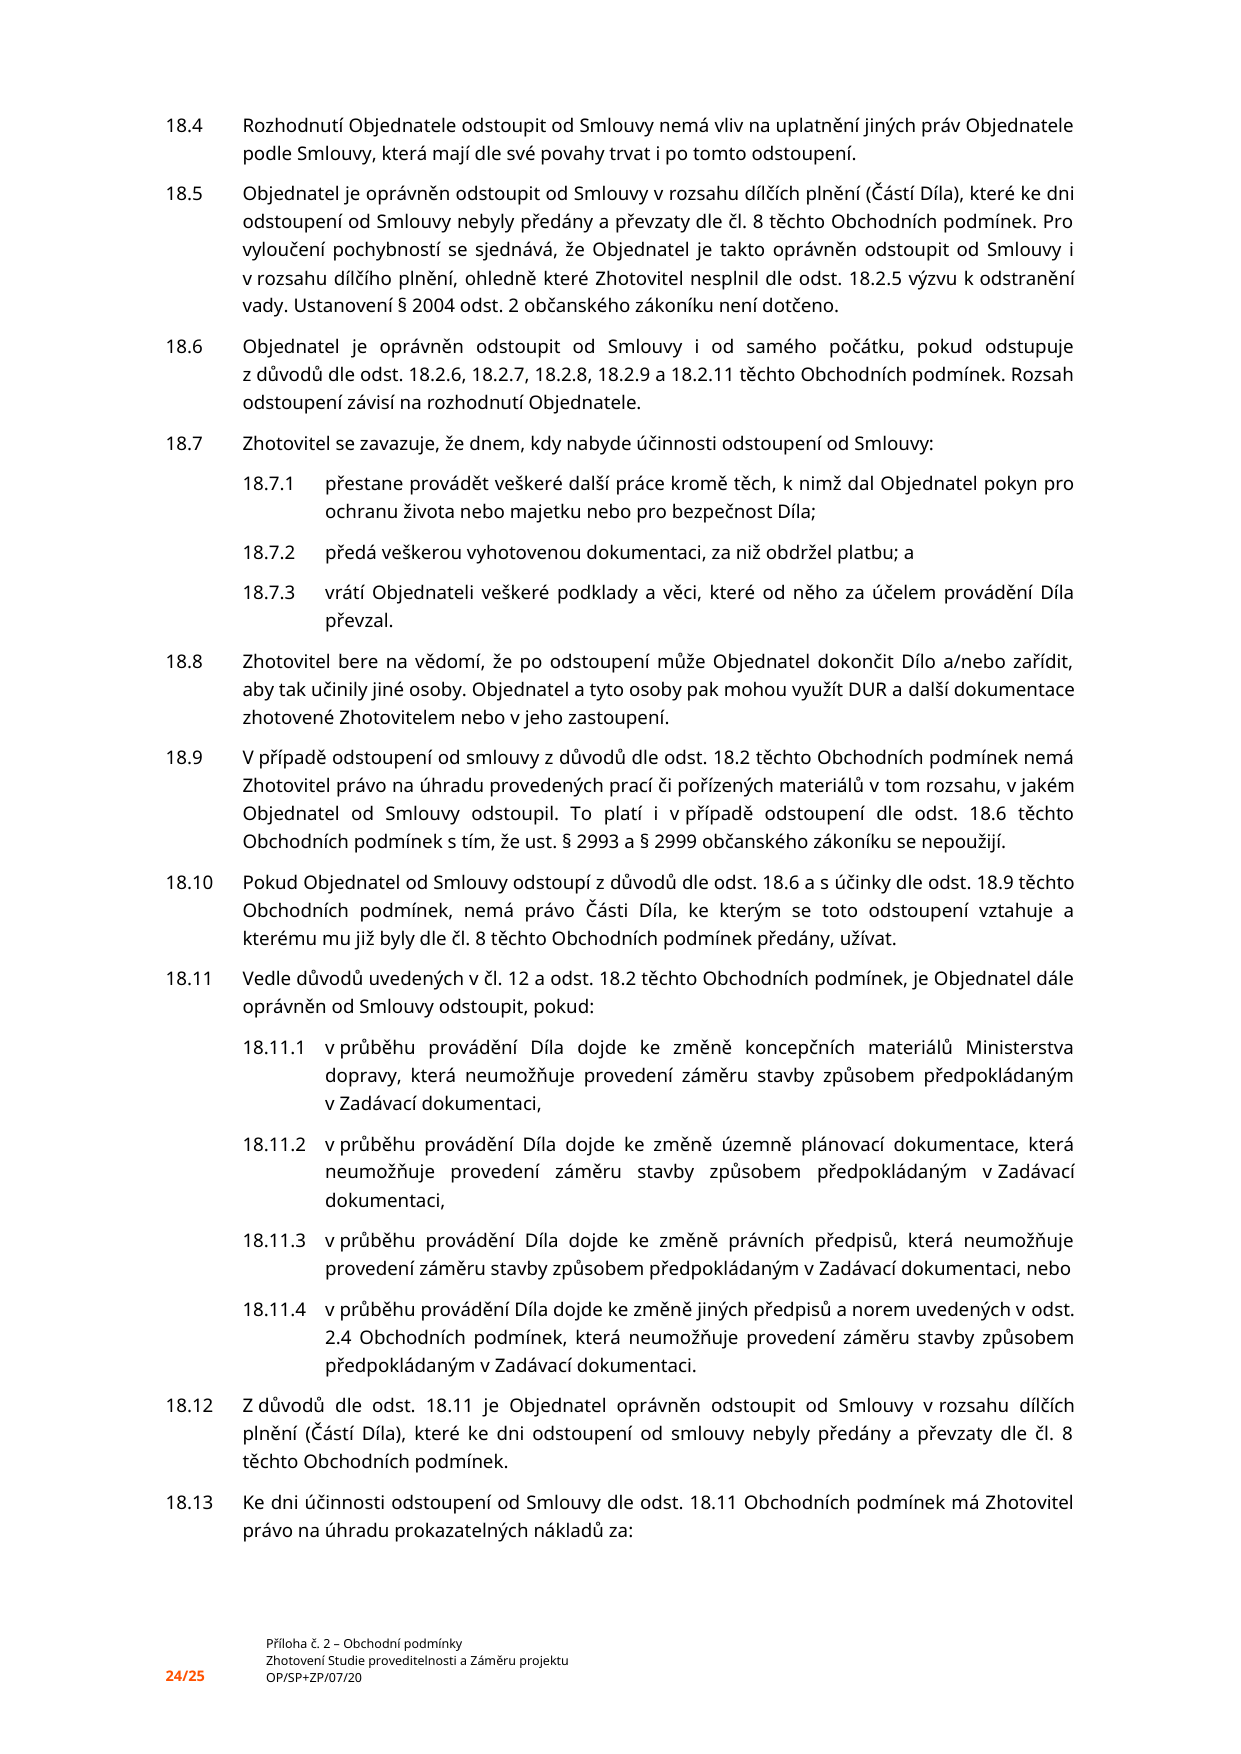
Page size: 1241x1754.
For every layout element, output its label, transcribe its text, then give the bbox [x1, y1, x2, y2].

text Objednatel je oprávněn odstoupit od Smlouvy v rozsahu dílčích plnění (Částí Díla), které ke dni odstoupení od Smlouvy nebyly předány a převzaty dle čl. 8 těchto Obchodních podmínek. Pro vyloučení pochybností se sjednává, že Objednatel je takto oprávněn odstoupit od Smlouvy i v rozsahu dílčího plnění, ohledně které Zhotovitel nesplnil dle odst. 18.2.5 výzvu k odstranění vady. Ustanovení § 2004 odst. 2 občanského zákoníku není dotčeno. [165, 181, 1075, 318]
text Vedle důvodů uvedených v čl. 12 a odst. 18.2 těchto Obchodních podmínek, je Objednatel dále oprávněn od Smlouvy odstoupit, pokud: [165, 966, 1075, 1019]
text Rozhodnutí Objednatele odstoupit od Smlouvy nemá vliv na uplatnění jiných práv Objednatele podle Smlouvy, která mají dle své povahy trvat i po tomto odstoupení. [165, 112, 1075, 166]
text V případě odstoupení od smlouvy z důvodů dle odst. 18.2 těchto Obchodních podmínek nemá Zhotovitel právo na úhradu provedených prací či pořízených materiálů v tom rozsahu, v jakém Objednatel od Smlouvy odstoupil. To platí i v případě odstoupení dle odst. 18.6 těchto Obchodních podmínek s tím, že ust. § 2993 a § 2999 občanského zákoníku se nepoužijí. [165, 744, 1075, 854]
text v průběhu provádění Díla dojde ke změně jiných předpisů a norem uvedených v odst. 2.4 Obchodních podmínek, která neumožňuje provedení záměru stavby způsobem předpokládaným v Zadávací dokumentaci. [242, 1296, 1075, 1377]
text Zhotovitel se zavazuje, že dnem, kdy nabyde účinnosti odstoupení od Smlouvy: [165, 430, 1075, 455]
text Zhotovitel bere na vědomí, že po odstoupení může Objednatel dokončit Dílo a/nebo zařídit, aby tak učinily jiné osoby. Objednatel a tyto osoby pak mohou využít DUR a další dokumentace zhotovené Zhotovitelem nebo v jeho zastoupení. [165, 648, 1075, 729]
text Ke dni účinnosti odstoupení od Smlouvy dle odst. 18.11 Obchodních podmínek má Zhotovitel právo na úhradu prokazatelných nákladů za: [165, 1489, 1075, 1543]
text v průběhu provádění Díla dojde ke změně územně plánovací dokumentace, která neumožňuje provedení záměru stavby způsobem předpokládaným v Zadávací dokumentaci, [242, 1131, 1075, 1212]
text Objednatel je oprávněn odstoupit od Smlouvy i od samého počátku, pokud odstupuje z důvodů dle odst. 18.2.6, 18.2.7, 18.2.8, 18.2.9 a 18.2.11 těchto Obchodních podmínek. Rozsah odstoupení závisí na rozhodnutí Objednatele. [165, 333, 1075, 415]
text vrátí Objednateli veškeré podklady a věci, které od něho za účelem provádění Díla převzal. [242, 579, 1075, 633]
text v průběhu provádění Díla dojde ke změně právních předpisů, která neumožňuje provedení záměru stavby způsobem předpokládaným v Zadávací dokumentaci, nebo [242, 1227, 1075, 1281]
text přestane provádět veškeré další práce kromě těch, k nimž dal Objednatel pokyn pro ochranu života nebo majetku nebo pro bezpečnost Díla; [242, 470, 1075, 524]
text Z důvodů dle odst. 18.11 je Objednatel oprávněn odstoupit od Smlouvy v rozsahu dílčích plnění (Částí Díla), které ke dni odstoupení od smlouvy nebyly předány a převzaty dle čl. 8 těchto Obchodních podmínek. [165, 1392, 1075, 1474]
text v průběhu provádění Díla dojde ke změně koncepčních materiálů Ministerstva dopravy, která neumožňuje provedení záměru stavby způsobem předpokládaným v Zadávací dokumentaci, [242, 1034, 1075, 1116]
text předá veškerou vyhotovenou dokumentaci, za niž obdržel platbu; a [242, 539, 1075, 564]
text Pokud Objednatel od Smlouvy odstoupí z důvodů dle odst. 18.6 a s účinky dle odst. 18.9 těchto Obchodních podmínek, nemá právo Části Díla, ke kterým se toto odstoupení vztahuje a kterému mu již byly dle čl. 8 těchto Obchodních podmínek předány, užívat. [165, 869, 1075, 951]
